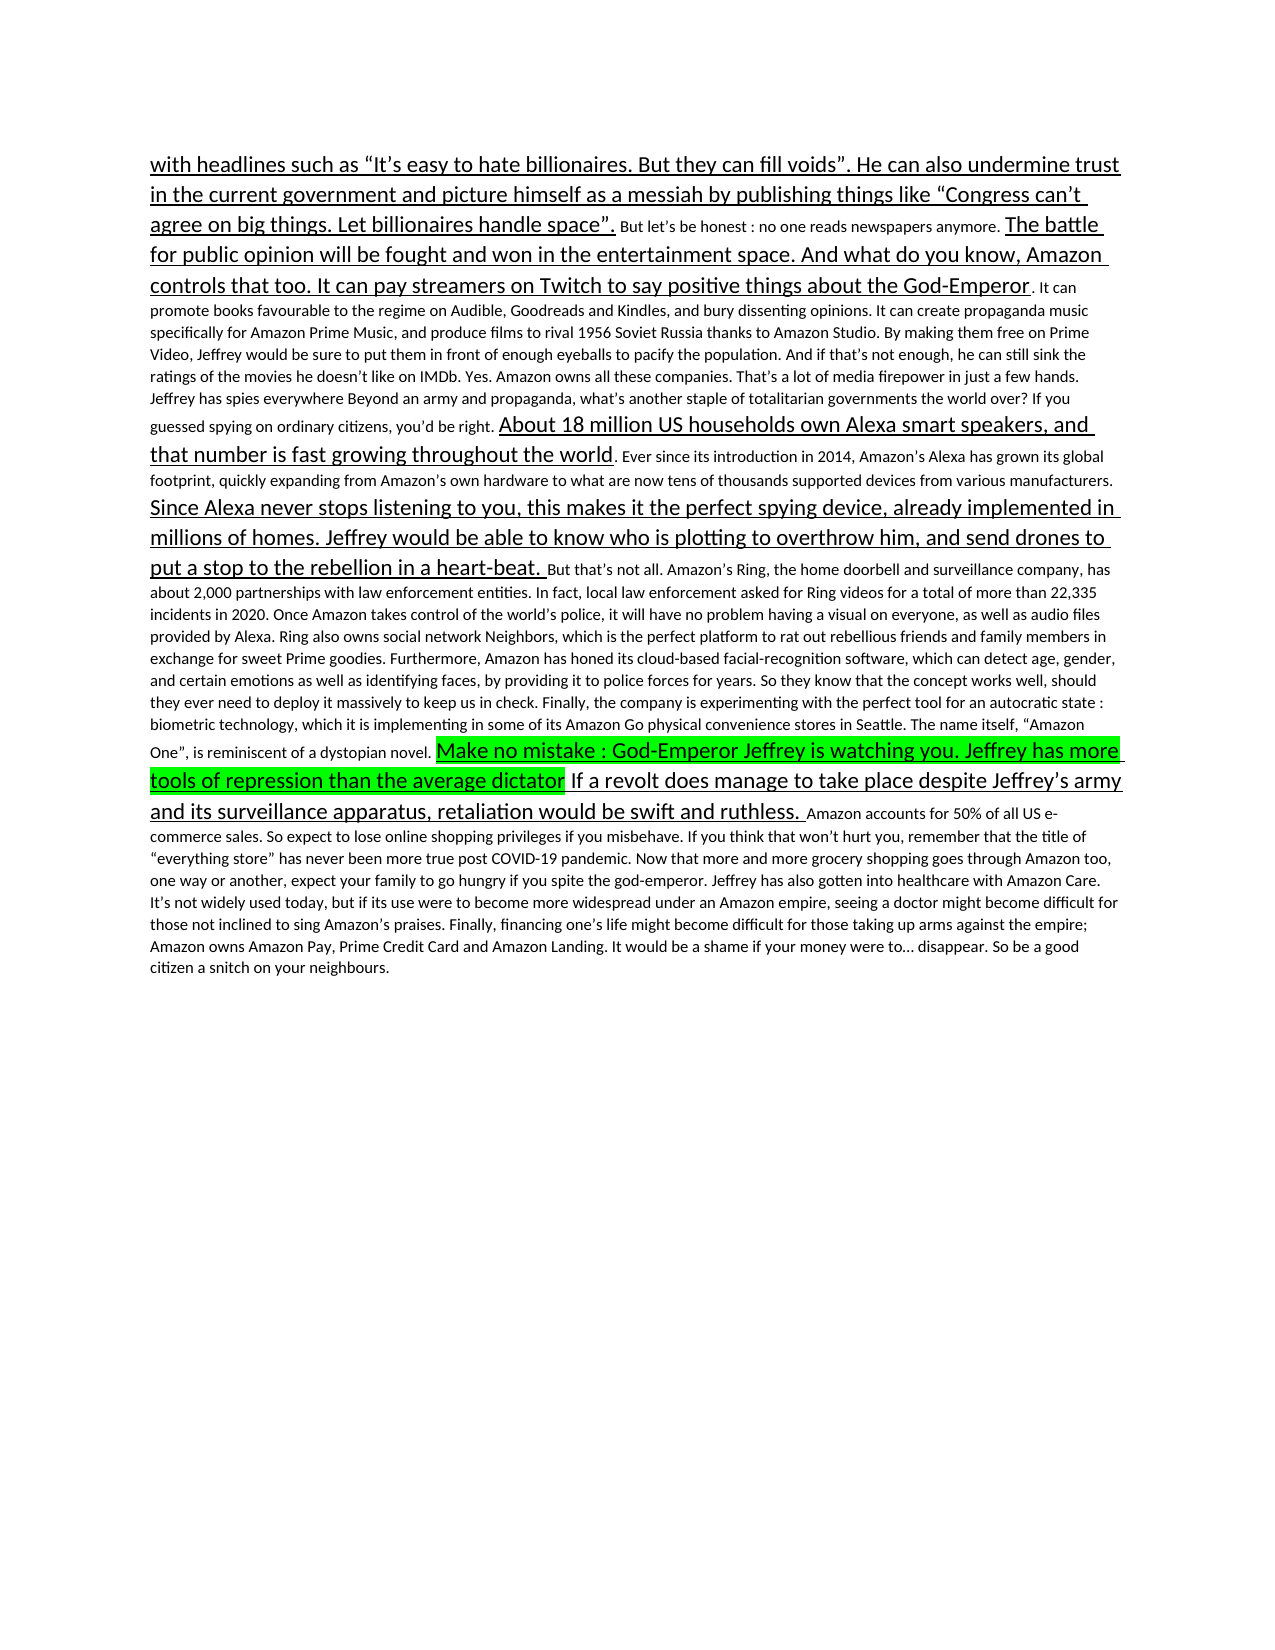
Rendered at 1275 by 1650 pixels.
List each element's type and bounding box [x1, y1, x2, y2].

text [150, 150, 1125, 978]
